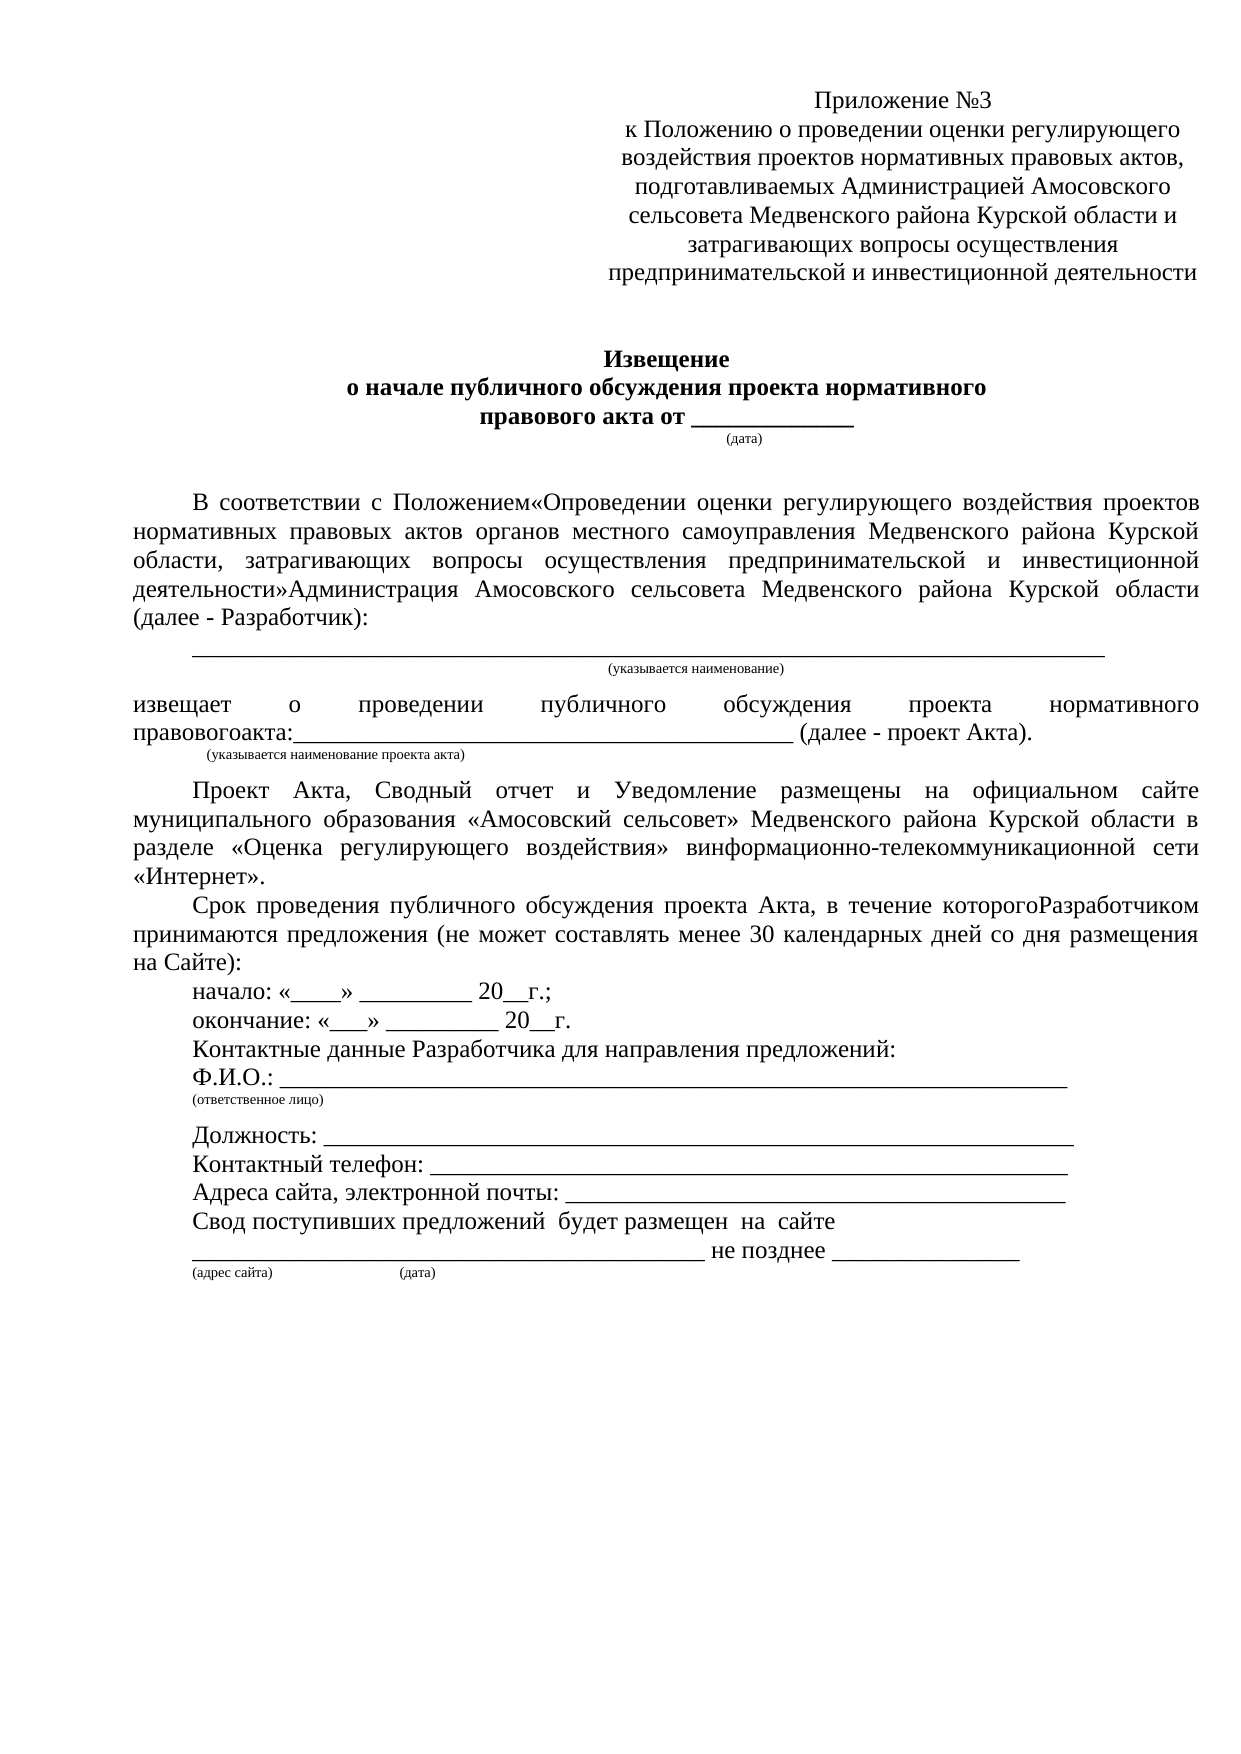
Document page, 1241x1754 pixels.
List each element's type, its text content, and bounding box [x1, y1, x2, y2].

text (адрес сайта) (дата) [133, 1264, 1200, 1292]
text Адреса сайта, электронной почты: ________________________________________ [133, 1177, 1200, 1206]
text извещает о проведении публичного обсуждения проекта нормативного правовогоакта:________________________________________ (далее - проект Акта). [133, 689, 1200, 746]
text о начале публичного обсуждения проекта нормативного [133, 372, 1200, 401]
text Контактный телефон: ___________________________________________________ [133, 1149, 1200, 1177]
text окончание: «___» _________ 20__г. [133, 1005, 1200, 1034]
text к Положению о проведении оценки регулирующего воздействия проектов нормативных правовых актов, подготавливаемых Администрацией Амосовского сельсовета Медвенского района Курской области и [605, 114, 1200, 229]
text Свод поступивших предложений будет размещен на сайте [133, 1206, 1200, 1235]
text _________________________________________________________________________ [133, 631, 1200, 660]
text (дата) [133, 430, 1200, 459]
text правового акта от _____________ [133, 401, 1200, 430]
text Срок проведения публичного обсуждения проекта Акта, в течение которогоРазработчиком принимаются предложения (не может составлять менее 30 календарных дней со дня размещения на Сайте): [133, 890, 1200, 976]
text (указывается наименование проекта акта) [133, 746, 1200, 775]
text _________________________________________ не позднее _______________ [133, 1235, 1200, 1264]
text Ф.И.О.: _______________________________________________________________ [133, 1062, 1200, 1091]
text затрагивающих вопросы осуществления предпринимательской и инвестиционной деятельности [605, 229, 1200, 286]
text Должность: ____________________________________________________________ [133, 1120, 1200, 1149]
text Извещение [133, 344, 1200, 372]
text (указывается наименование) [133, 660, 1200, 689]
text В соответствии с Положением«Опроведении оценки регулирующего воздействия проектов нормативных правовых актов органов местного самоуправления Медвенского района Курской области, затрагивающих вопросы осуществления предпринимательской и инвестиционной деятельности»Администрация Амосовского сельсовета Медвенского района Курской области (далее - Разработчик): [133, 487, 1200, 631]
text (ответственное лицо) [133, 1091, 1200, 1120]
text начало: «____» _________ 20__г.; [133, 976, 1200, 1005]
text Контактные данные Разработчика для направления предложений: [133, 1034, 1200, 1062]
text Проект Акта, Сводный отчет и Уведомление размещены на официальном сайте муниципального образования «Амосовский сельсовет» Медвенского района Курской области в разделе «Оценка регулирующего воздействия» винформационно-телекоммуникационной сети «Интернет». [133, 775, 1200, 890]
text Приложение №3 [605, 85, 1200, 114]
